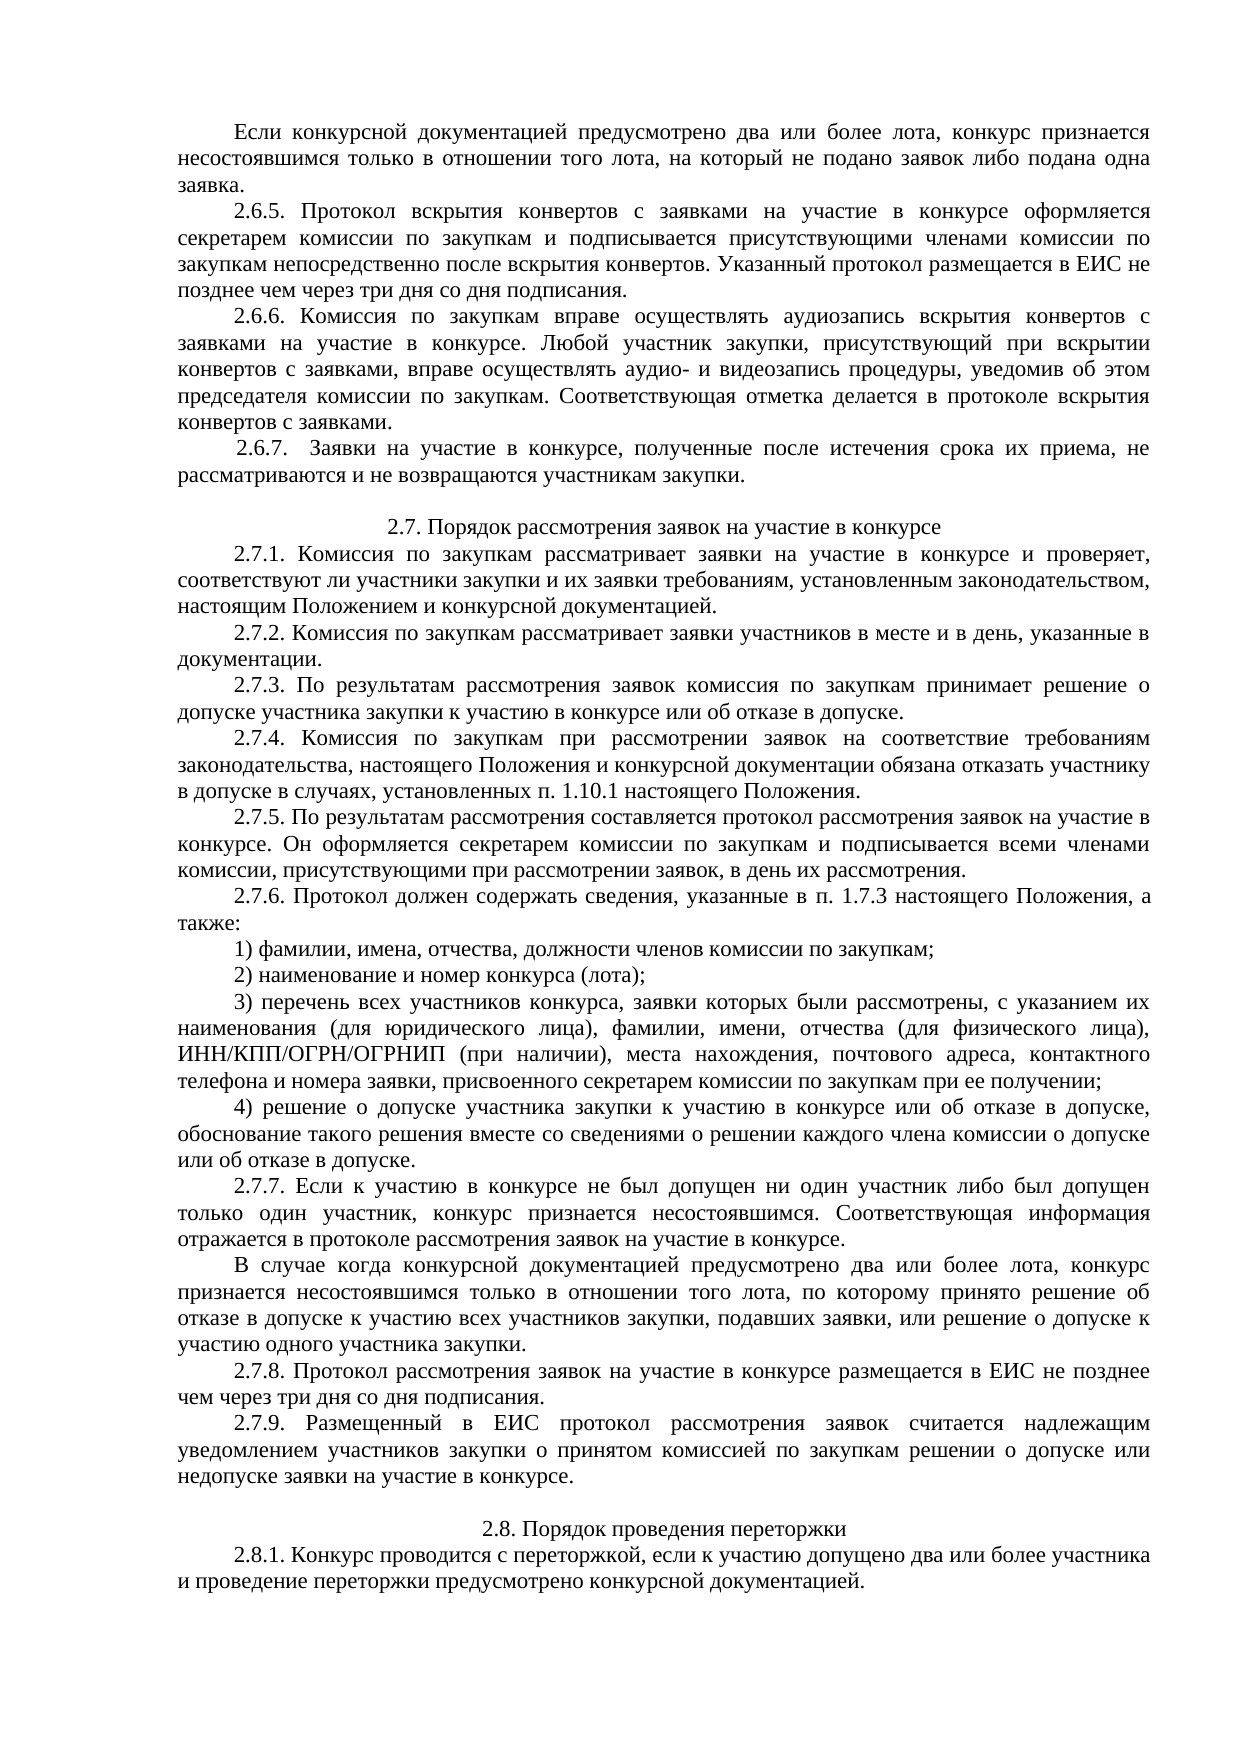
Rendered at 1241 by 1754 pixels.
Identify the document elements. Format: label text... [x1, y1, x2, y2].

text 2.6.5. Протокол вскрытия конвертов с заявками на участие в конкурсе оформляется секретарем комиссии по закупкам и подписывается присутствующими членами комиссии по закупкам непосредственно после вскрытия конвертов. Указанный протокол размещается в ЕИС не позднее чем через три дня со дня подписания. [177, 197, 1152, 303]
text 2.7.3. По результатам рассмотрения заявок комиссия по закупкам принимает решение о допуске участника закупки к участию в конкурсе или об отказе в допуске. [177, 672, 1152, 724]
text 2.7.1. Комиссия по закупкам рассматривает заявки на участие в конкурсе и проверяет, соответствуют ли участники закупки и их заявки требованиям, установленным законодательством, настоящим Положением и конкурсной документацией. [177, 540, 1152, 619]
text 2.6.6. Комиссия по закупкам вправе осуществлять аудиозапись вскрытия конвертов с заявками на участие в конкурсе. Любой участник закупки, присутствующий при вскрытии конвертов с заявками, вправе осуществлять аудио- и видеозапись процедуры, уведомив об этом председателя комиссии по закупкам. Соответствующая отметка делается в протоколе вскрытия конвертов с заявками. [177, 303, 1152, 434]
text 2.7.4. Комиссия по закупкам при рассмотрении заявок на соответствие требованиям законодательства, настоящего Положения и конкурсной документации обязана отказать участнику в допуске в случаях, установленных п. 1.10.1 настоящего Положения. [177, 724, 1152, 803]
text 2.7.9. Размещенный в ЕИС протокол рассмотрения заявок считается надлежащим уведомлением участников закупки о принятом комиссией по закупкам решении о допуске или недопуске заявки на участие в конкурсе. [177, 1409, 1152, 1488]
text 2.7.8. Протокол рассмотрения заявок на участие в конкурсе размещается в ЕИС не позднее чем через три дня со дня подписания. [177, 1357, 1152, 1409]
text Если конкурсной документацией предусмотрено два или более лота, конкурс признается несостоявшимся только в отношении того лота, на который не подано заявок либо подана одна заявка. [177, 118, 1152, 197]
text 2) наименование и номер конкурса (лота); [177, 961, 1152, 988]
text 2.7.7. Если к участию в конкурсе не был допущен ни один участник либо был допущен только один участник, конкурс признается несостоявшимся. Соответствующая информация отражается в протоколе рассмотрения заявок на участие в конкурсе. [177, 1172, 1152, 1251]
text 3) перечень всех участников конкурса, заявки которых были рассмотрены, с указанием их наименования (для юридического лица), фамилии, имени, отчества (для физического лица), ИНН/КПП/ОГРН/ОГРНИП (при наличии), места нахождения, почтового адреса, контактного телефона и номера заявки, присвоенного секретарем комиссии по закупкам при ее получении; [177, 988, 1152, 1093]
text В случае когда конкурсной документацией предусмотрено два или более лота, конкурс признается несостоявшимся только в отношении того лота, по которому принято решение об отказе в допуске к участию всех участников закупки, подавших заявки, или решение о допуске к участию одного участника закупки. [177, 1251, 1152, 1357]
text 2.7. Порядок рассмотрения заявок на участие в конкурсе [177, 513, 1152, 540]
text 2.7.6. Протокол должен содержать сведения, указанные в п. 1.7.3 настоящего Положения, а также: [177, 882, 1152, 935]
text 1) фамилии, имена, отчества, должности членов комиссии по закупкам; [177, 935, 1152, 961]
text 2.8.1. Конкурс проводится с переторжкой, если к участию допущено два или более участника и проведение переторжки предусмотрено конкурсной документацией. [177, 1541, 1152, 1594]
text 2.8. Порядок проведения переторжки [177, 1515, 1152, 1541]
text 2.6.7. Заявки на участие в конкурсе, полученные после истечения срока их приема, не рассматриваются и не возвращаются участникам закупки. [177, 434, 1152, 487]
text 4) решение о допуске участника закупки к участию в конкурсе или об отказе в допуске, обоснование такого решения вместе со сведениями о решении каждого члена комиссии о допуске или об отказе в допуске. [177, 1093, 1152, 1172]
text 2.7.5. По результатам рассмотрения составляется протокол рассмотрения заявок на участие в конкурсе. Он оформляется секретарем комиссии по закупкам и подписывается всеми членами комиссии, присутствующими при рассмотрении заявок, в день их рассмотрения. [177, 803, 1152, 882]
text 2.7.2. Комиссия по закупкам рассматривает заявки участников в месте и в день, указанные в документации. [177, 619, 1152, 672]
